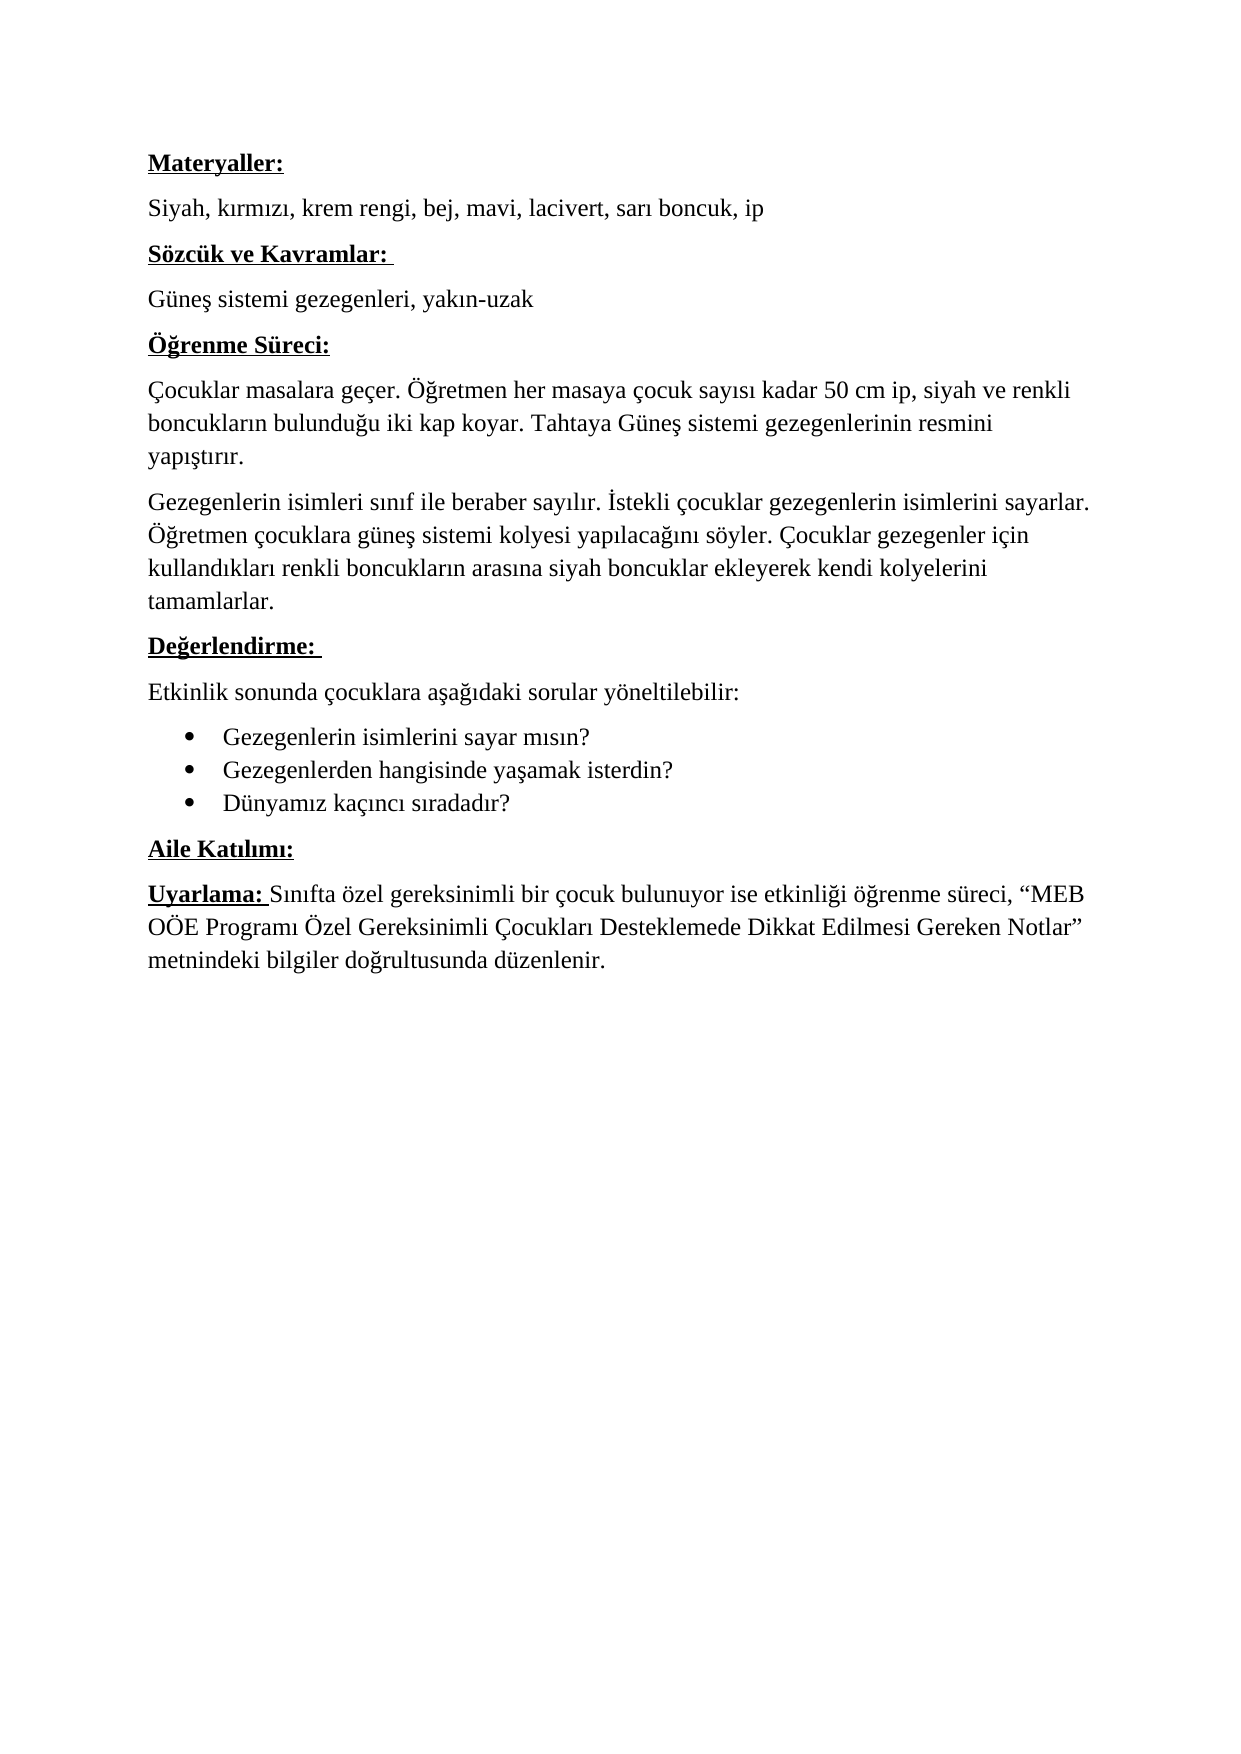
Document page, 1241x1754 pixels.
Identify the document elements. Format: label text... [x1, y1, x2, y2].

list Dünyamız kaçıncı sıradadır? [185, 788, 1093, 817]
text Aile Katılımı: [148, 834, 1093, 863]
text Uyarlama: Sınıfta özel gereksinimli bir çocuk bulunuyor ise etkinliği öğrenme süreci, “MEB OÖE Programı Özel Gereksinimli Çocukları Desteklemede Dikkat Edilmesi Gereken Notlar” metnindeki bilgiler doğrultusunda düzenlenir. [148, 879, 1093, 974]
list Gezegenlerden hangisinde yaşamak isterdin? [185, 755, 1093, 784]
list Gezegenlerin isimlerini sayar mısın? [185, 722, 1093, 751]
text Gezegenlerin isimleri sınıf ile beraber sayılır. İstekli çocuklar gezegenlerin isimlerini sayarlar. Öğretmen çocuklara güneş sistemi kolyesi yapılacağını söyler. Çocuklar gezegenler için kullandıkları renkli boncukların arasına siyah boncuklar ekleyerek kendi kolyelerini tamamlarlar. [148, 487, 1093, 614]
text Etkinlik sonunda çocuklara aşağıdaki sorular yöneltilebilir: [148, 677, 1093, 706]
text Öğrenme Süreci: [148, 330, 1093, 358]
text Sözcük ve Kavramlar: [148, 239, 1093, 267]
text Güneş sistemi gezegenleri, yakın-uzak [148, 284, 1093, 313]
text Değerlendirme: [148, 631, 1093, 660]
text Materyaller: [148, 148, 1093, 176]
text Siyah, kırmızı, krem rengi, bej, mavi, lacivert, sarı boncuk, ip [148, 193, 1093, 222]
text Çocuklar masalara geçer. Öğretmen her masaya çocuk sayısı kadar 50 cm ip, siyah ve renkli boncukların bulunduğu iki kap koyar. Tahtaya Güneş sistemi gezegenlerinin resmini yapıştırır. [148, 375, 1093, 470]
